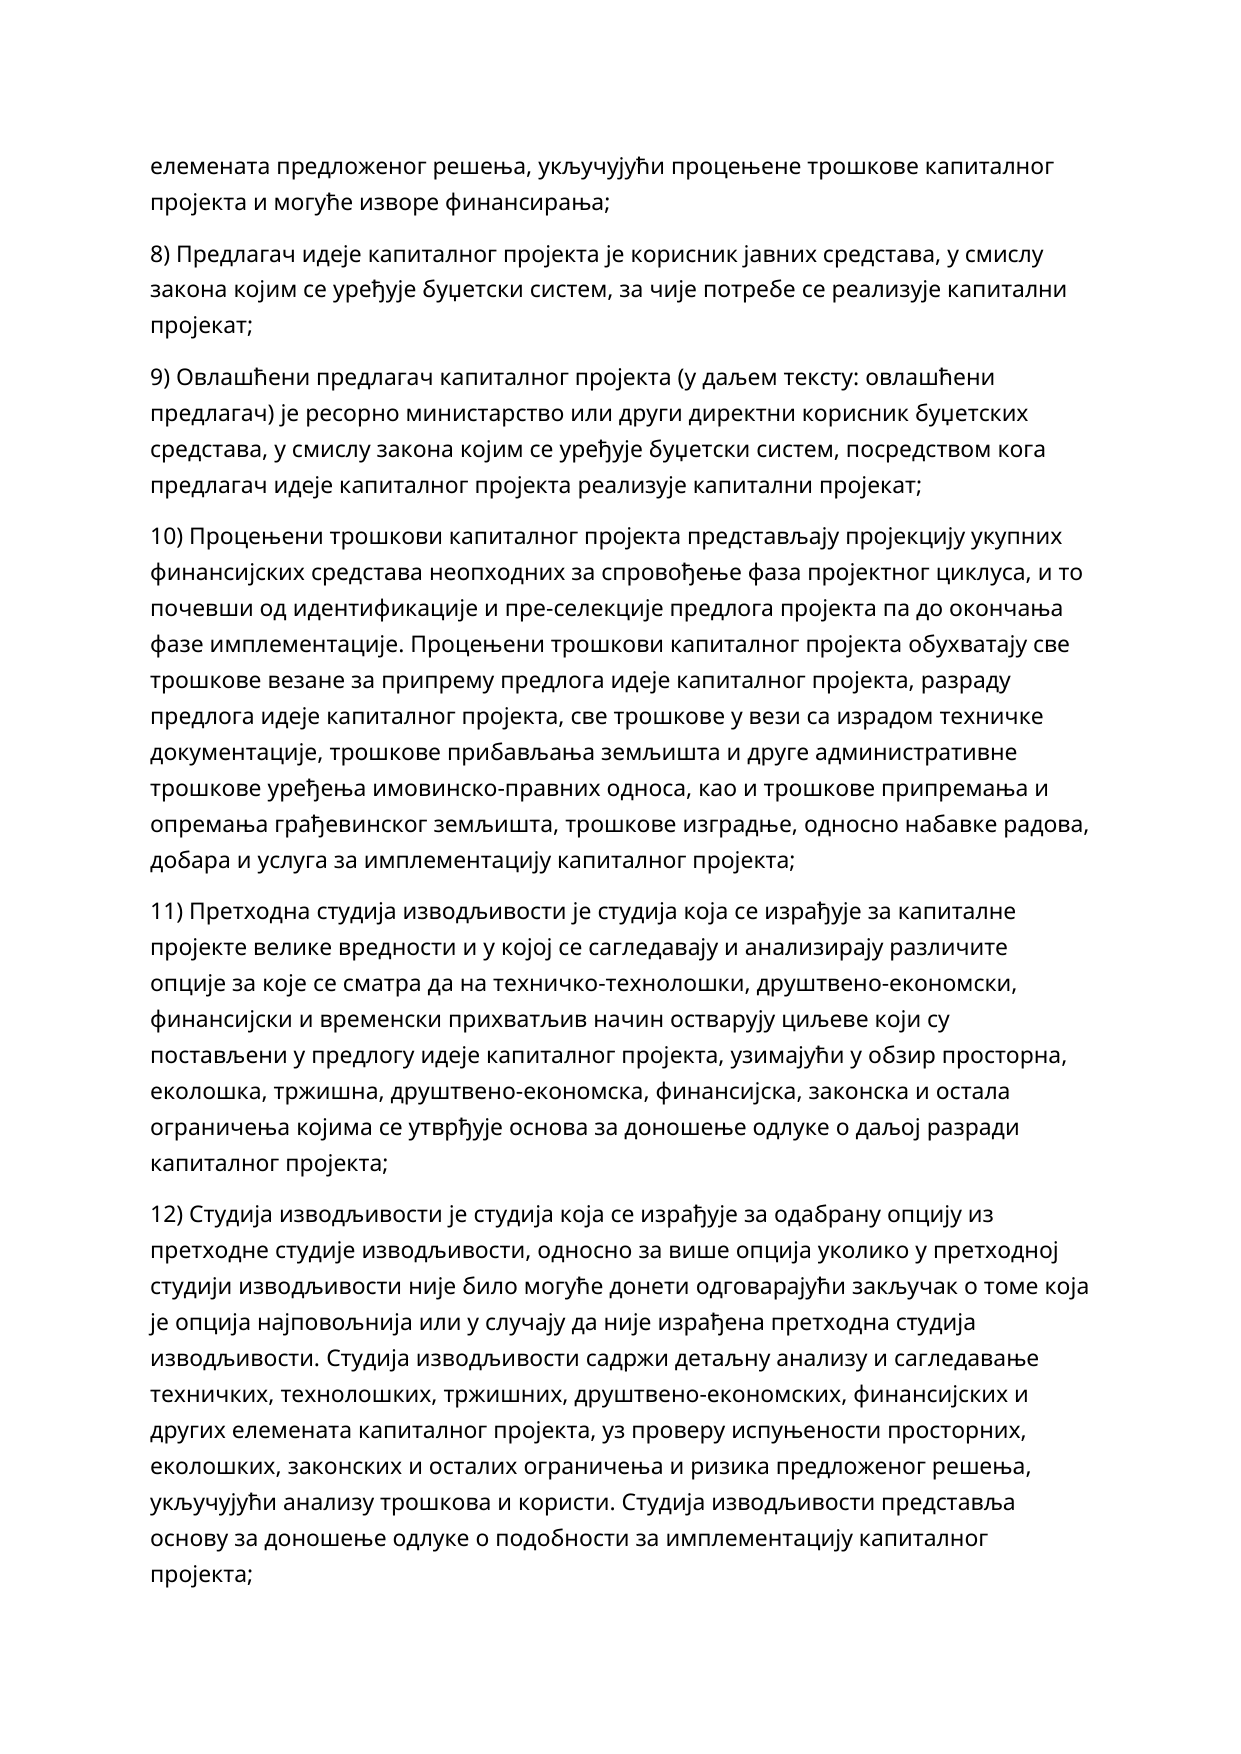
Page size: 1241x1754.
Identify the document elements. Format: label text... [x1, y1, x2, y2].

text 8) Предлагач идеје капиталног пројекта је корисник јавних средстава, у смислу закона којим се уређује буџетски систем, за чије потребе се реализује капитални пројекат; [150, 237, 1090, 341]
text 10) Процењени трошкови капиталног пројекта представљају пројекцију укупних финансијских средстава неопходних за спровођење фаза пројектног циклуса, и то почевши од идентификације и пре-селекције предлога пројекта па до окончања фазе имплементације. Процењени трошкови капиталног пројекта обухватају све трошкове везане за припрему предлога идеје капиталног пројекта, разраду предлога идеје капиталног пројекта, све трошкове у вези са израдом техничке документације, трошкове прибављања земљишта и друге административне трошкове уређења имовинско-правних односа, као и трошкове припремања и опремања грађевинског земљишта, трошкове изградње, односно набавке радова, добара и услуга за имплементацију капиталног пројекта; [150, 520, 1090, 875]
text 12) Студија изводљивости је студија која се израђује за одабрану опцију из претходне студије изводљивости, односно за више опција уколико у претходној студији изводљивости није било могуће донети одговарајући закључак о томе која је опција најповољнија или у случају да није израђена претходна студија изводљивости. Студија изводљивости садржи детаљну анализу и сагледавање техничких, технолошких, тржишних, друштвено-економских, финансијских и других елемената капиталног пројекта, уз проверу испуњености просторних, еколошких, законских и осталих ограничења и ризика предложеног решења, укључујући анализу трошкова и користи. Студија изводљивости представља основу за доношење одлуке о подобности за имплементацију капиталног пројекта; [150, 1198, 1090, 1589]
text 9) Овлашћени предлагач капиталног пројекта (у даљем тексту: овлашћени предлагач) је ресорно министарство или други директни корисник буџетских средстава, у смислу закона којим се уређује буџетски систем, посредством кога предлагач идеје капиталног пројекта реализује капитални пројекат; [150, 361, 1090, 500]
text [150, 150, 1090, 217]
text 11) Претходна студија изводљивости је студија која се израђује за капиталне пројекте велике вредности и у којој се сагледавају и анализирају различите опције за које се сматра да на техничко-технолошки, друштвено-економски, финансијски и временски прихватљив начин остварују циљеве који су постављени у предлогу идеје капиталног пројекта, узимајући у обзир просторна, еколошка, тржишна, друштвено-економска, финансијска, законска и остала ограничења којима се утврђује основа за доношење одлуке о даљој разради капиталног пројекта; [150, 895, 1090, 1178]
